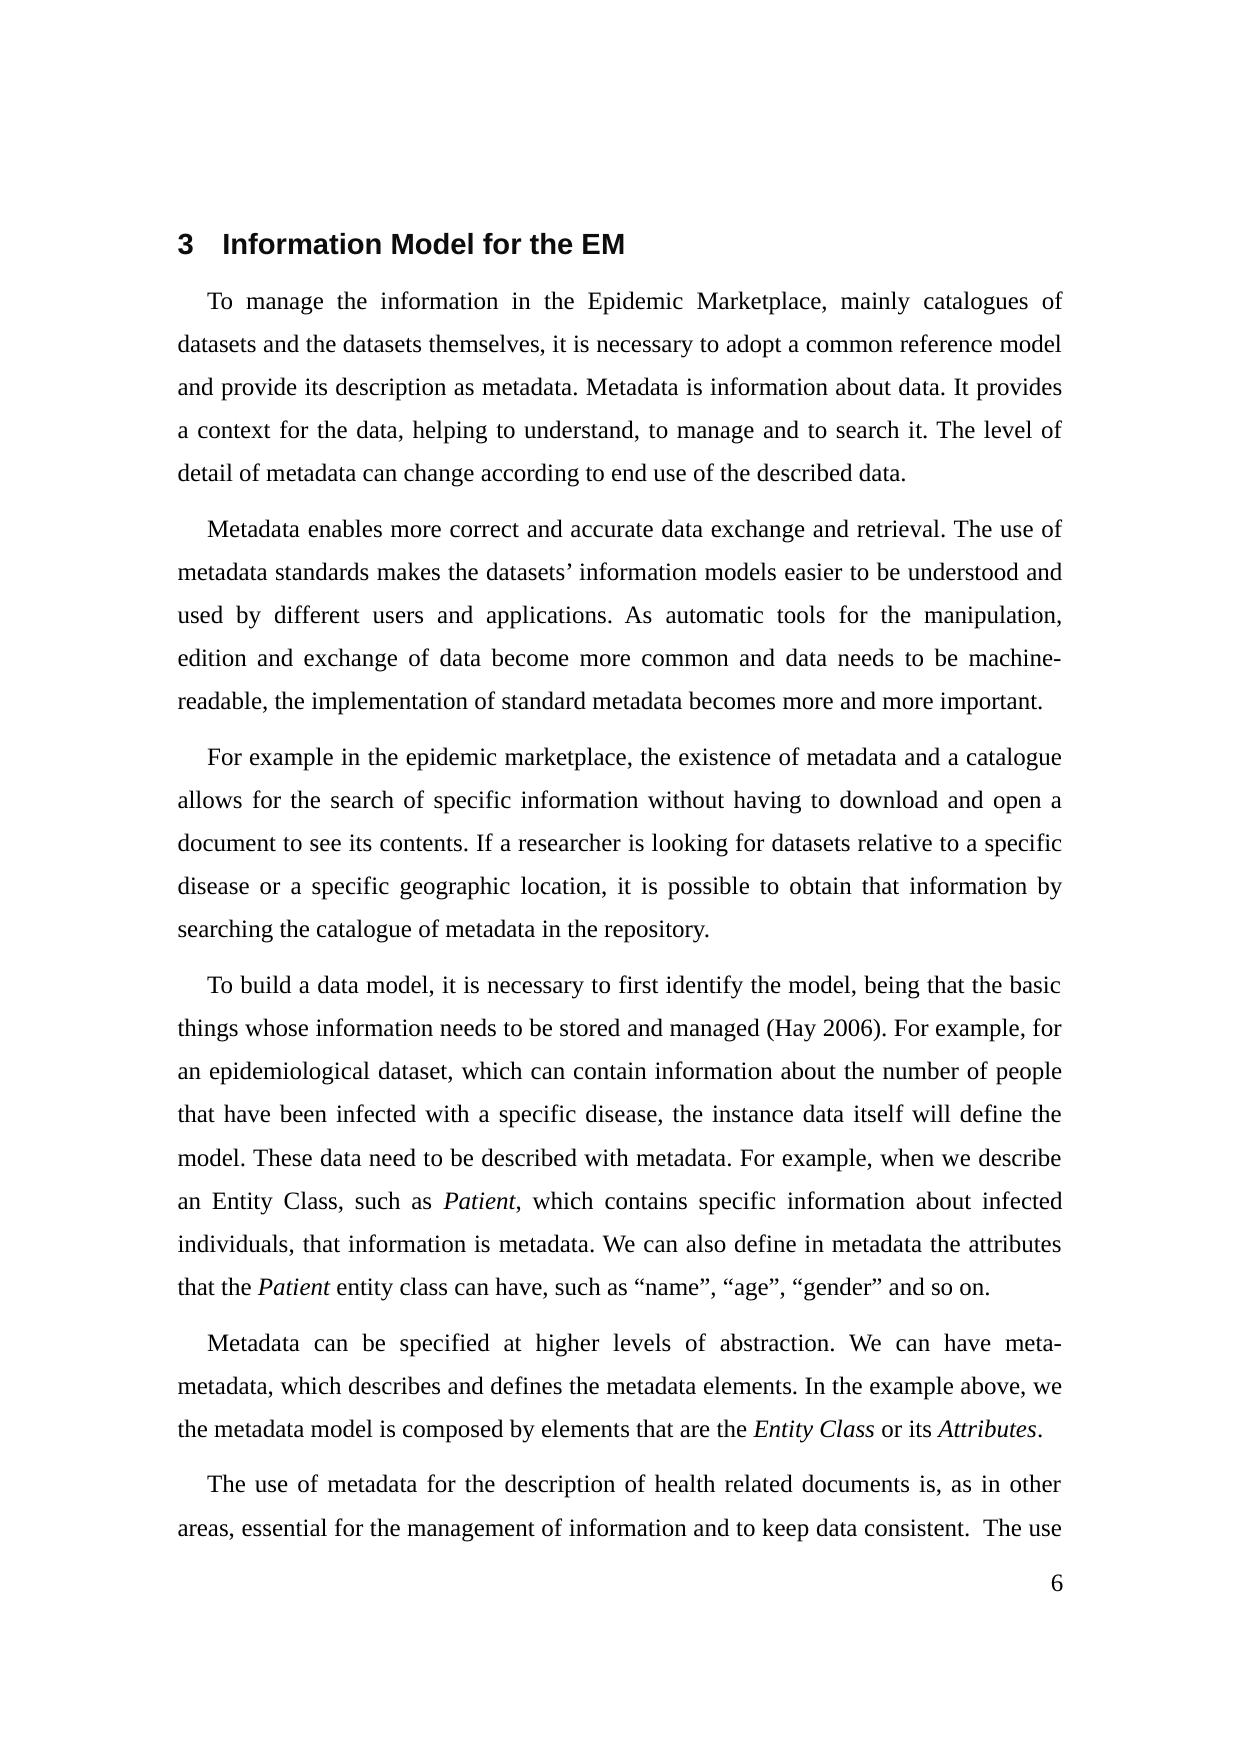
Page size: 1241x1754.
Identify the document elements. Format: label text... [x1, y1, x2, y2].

text Metadata enables more correct and accurate data exchange and retrieval. The use of metadata standards makes the datasets’ information models easier to be understood and used by different users and applications. As automatic tools for the manipulation, edition and exchange of data become more common and data needs to be machine-readable, the implementation of standard metadata becomes more and more important. [177, 514, 1063, 715]
subtitle Information Model for the EM [177, 227, 1063, 261]
text Metadata can be specified at higher levels of abstraction. We can have meta-metadata, which describes and defines the metadata elements. In the example above, we the metadata model is composed by elements that are the Entity Class or its Attributes. [177, 1328, 1063, 1443]
text For example in the epidemic marketplace, the existence of metadata and a catalogue allows for the search of specific information without having to download and open a document to see its contents. If a researcher is looking for datasets relative to a specific disease or a specific geographic location, it is possible to obtain that information by searching the catalogue of metadata in the repository. [177, 742, 1063, 943]
text To manage the information in the Epidemic Marketplace, mainly catalogues of datasets and the datasets themselves, it is necessary to adopt a common reference model and provide its description as metadata. Metadata is information about data. It provides a context for the data, helping to understand, to manage and to search it. The level of detail of metadata can change according to end use of the described data. [177, 286, 1063, 487]
text To build a data model, it is necessary to first identify the model, being that the basic things whose information needs to be stored and managed (Hay 2006). For example, for an epidemiological dataset, which can contain information about the number of people that have been infected with a specific disease, the instance data itself will define the model. These data need to be described with metadata. For example, when we describe an Entity Class, such as Patient, which contains specific information about infected individuals, that information is metadata. We can also define in metadata the attributes that the Patient entity class can have, such as “name”, “age”, “gender” and so on. [177, 970, 1063, 1301]
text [177, 1469, 1063, 1541]
